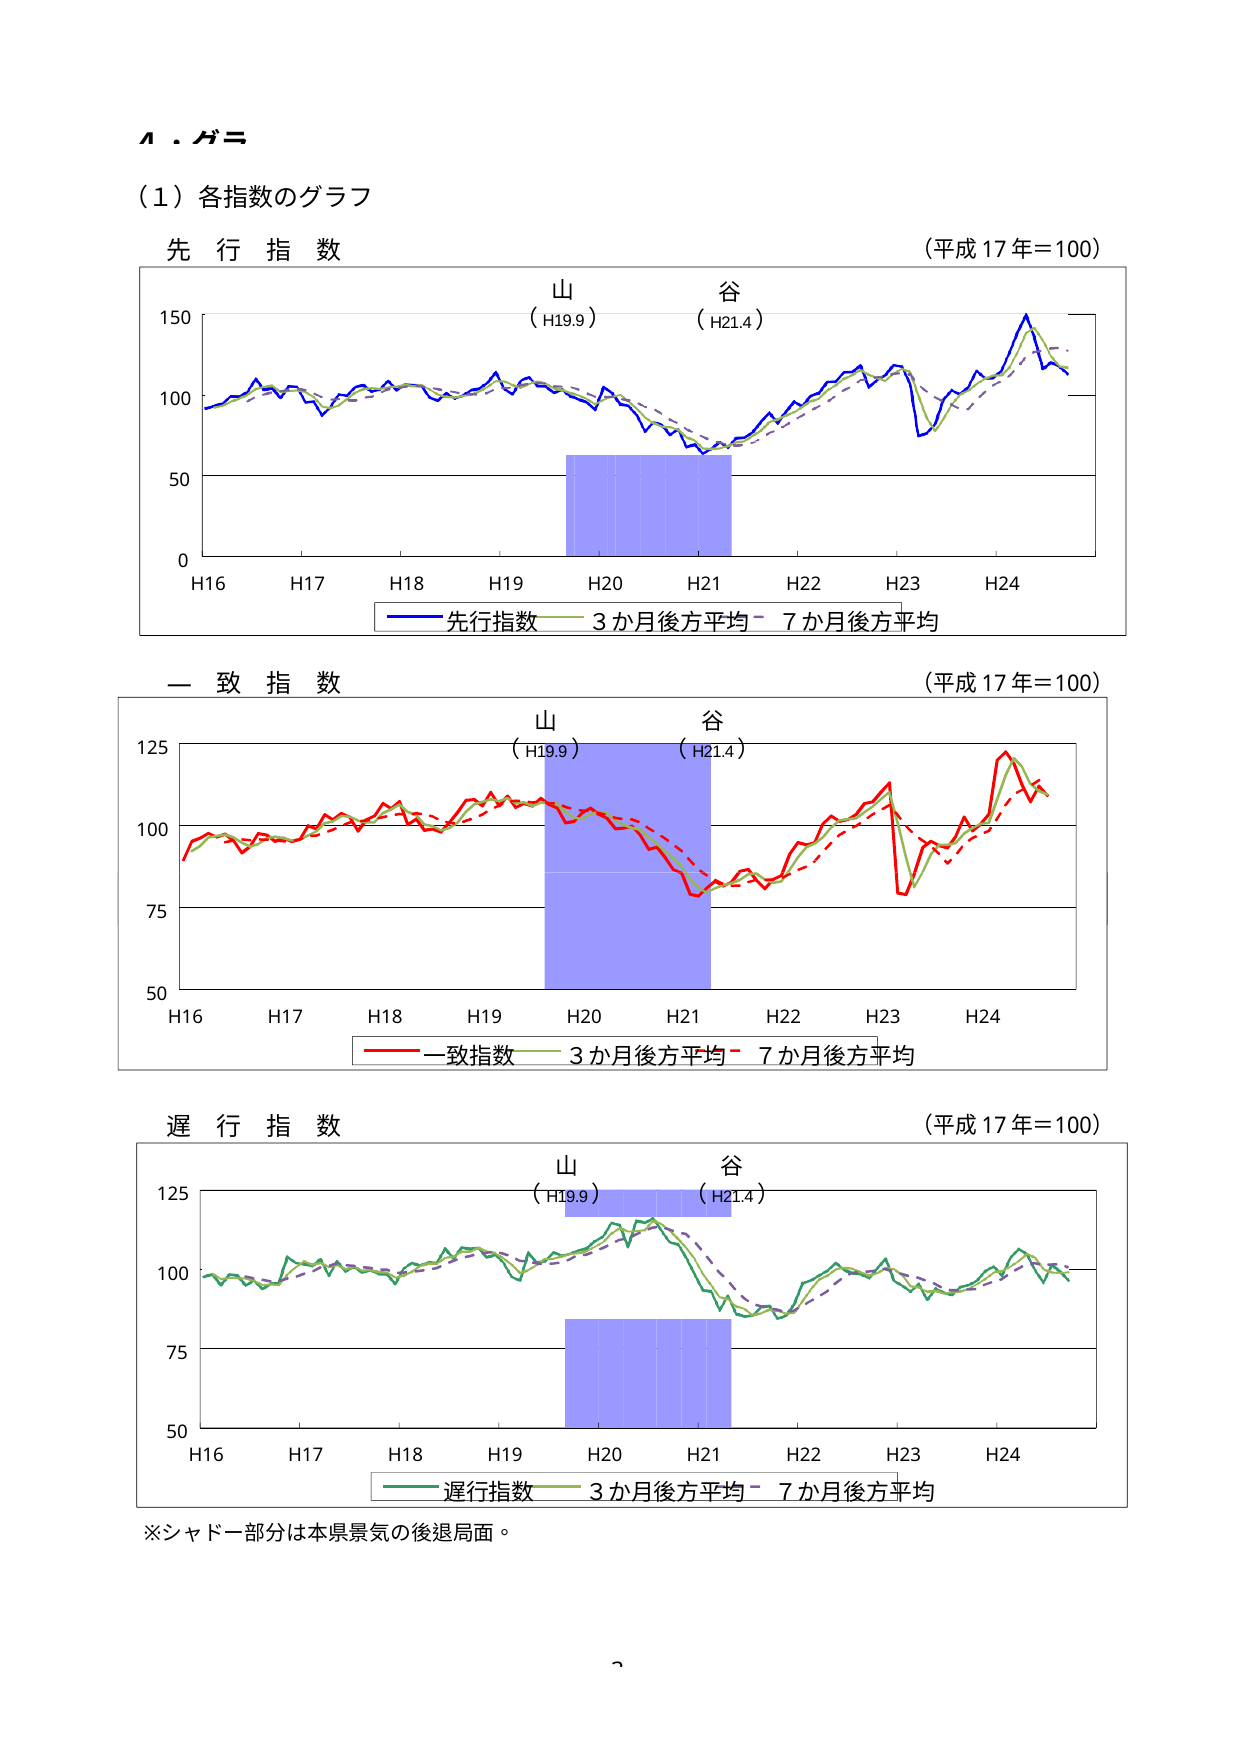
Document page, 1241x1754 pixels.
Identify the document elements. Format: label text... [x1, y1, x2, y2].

text （１）各指数のグラフ [123, 180, 1159, 214]
picture [204, 313, 1069, 455]
text ※シャドー部分は本県景気の後退局面。 [144, 1518, 1159, 1547]
text 遅 行 指 数 （平成17年＝100） [167, 1108, 1159, 1143]
picture [202, 1216, 1070, 1320]
text — 致 指 数 （平成17年＝100） [167, 666, 1159, 700]
text 先 行 指 数 （平成17年＝100） [167, 233, 1159, 267]
